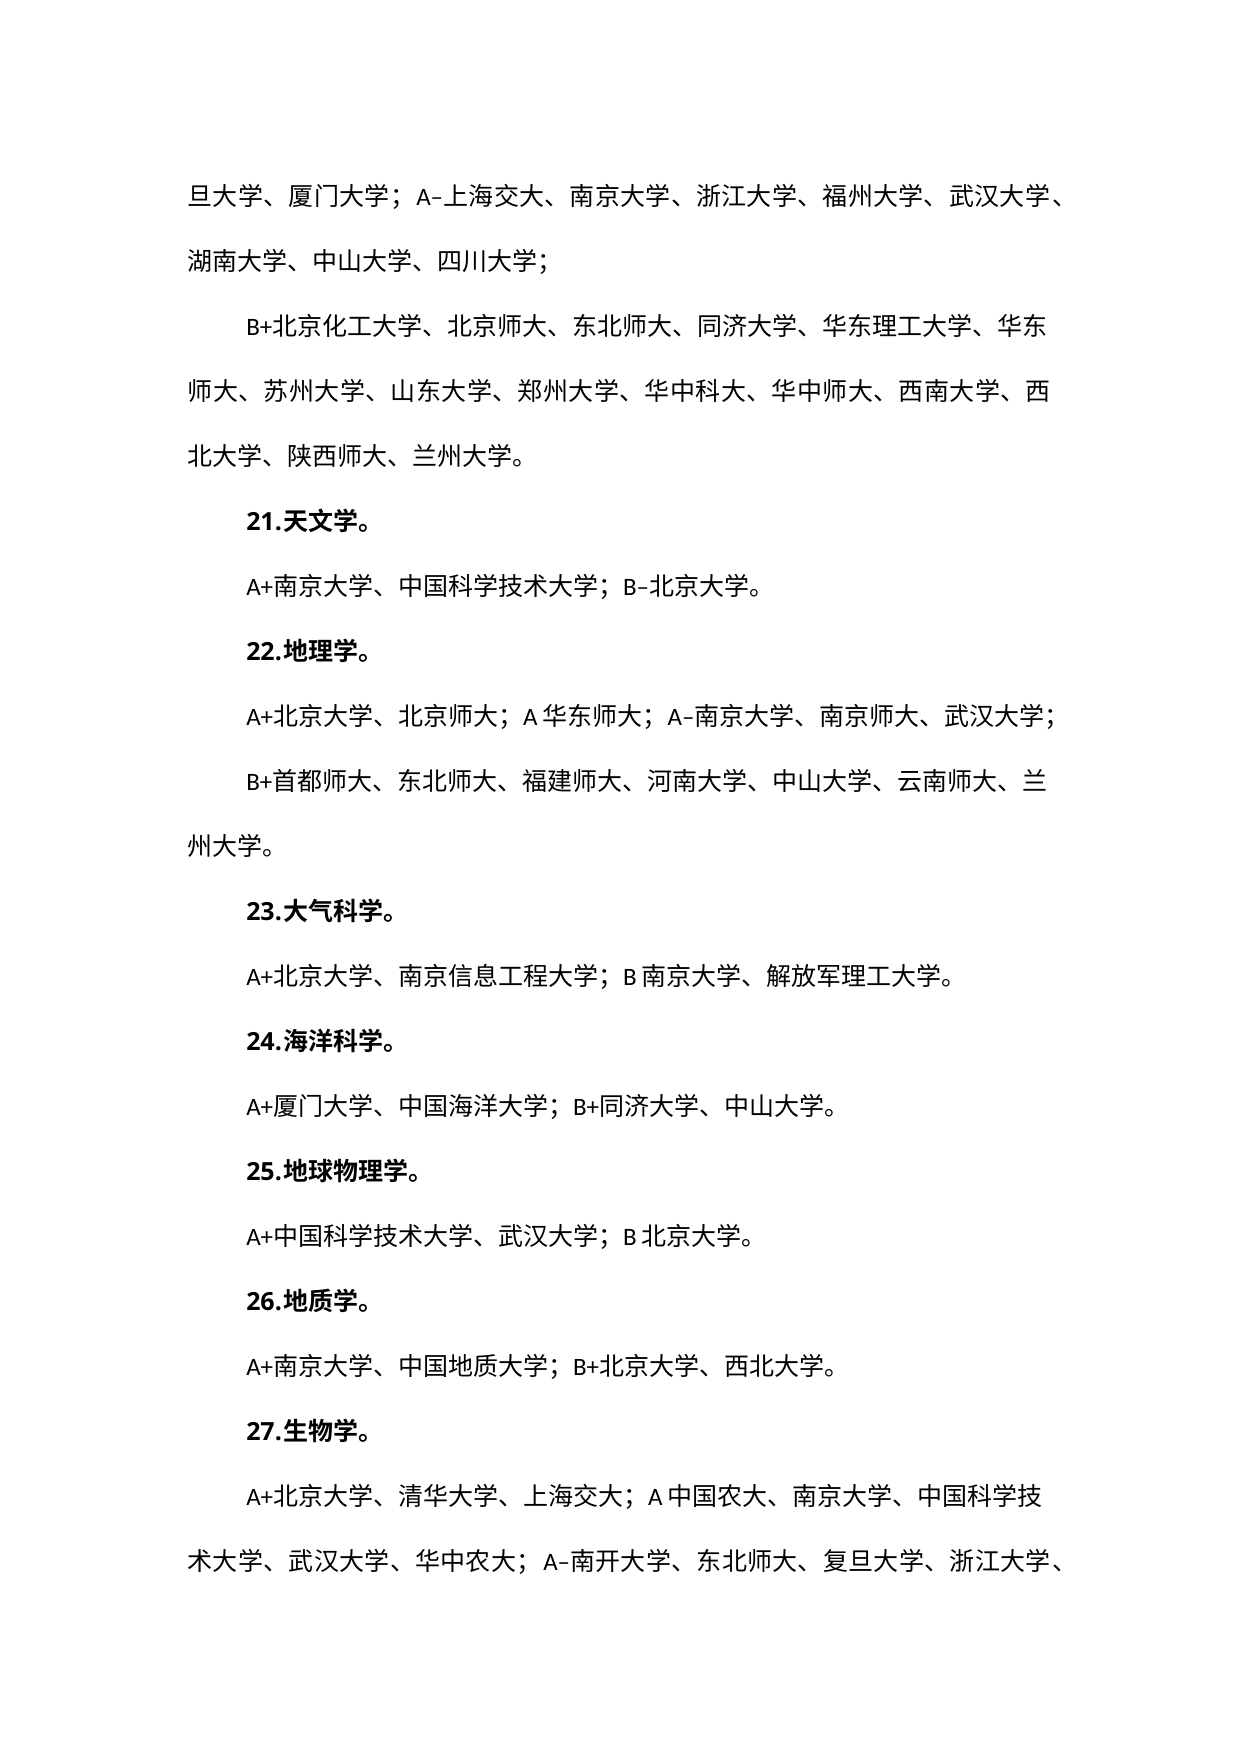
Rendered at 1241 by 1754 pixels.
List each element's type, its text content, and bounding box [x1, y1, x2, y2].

text B+北京化工大学、北京师大、东北师大、同济大学、华东理工大学、华东 [246, 292, 1053, 357]
text 旦大学、厦门大学；A–上海交大、南京大学、浙江大学、福州大学、武汉大学、湖南大学、中山大学、四川大学； [187, 162, 1053, 292]
text 师大、苏州大学、山东大学、郑州大学、华中科大、华中师大、西南大学、西北大学、陕西师大、兰州大学。 [187, 357, 1053, 487]
text A+厦门大学、中国海洋大学；B+同济大学、中山大学。 [246, 1072, 1053, 1137]
list 大气科学。 [246, 877, 1053, 942]
text A+南京大学、中国地质大学；B+北京大学、西北大学。 [246, 1332, 1053, 1397]
text A+中国科学技术大学、武汉大学；B北京大学。 [246, 1202, 1053, 1267]
list 地理学。 [246, 617, 1053, 682]
text A+北京大学、北京师大；A华东师大；A–南京大学、南京师大、武汉大学； [246, 682, 1053, 747]
list 天文学。 [246, 487, 1053, 552]
list 地质学。 [246, 1267, 1053, 1332]
text B+首都师大、东北师大、福建师大、河南大学、中山大学、云南师大、兰 [246, 747, 1053, 812]
text A+北京大学、清华大学、上海交大；A中国农大、南京大学、中国科学技 [246, 1462, 1053, 1527]
text A+北京大学、南京信息工程大学；B南京大学、解放军理工大学。 [246, 942, 1053, 1007]
text 州大学。 [187, 812, 1053, 877]
text A+南京大学、中国科学技术大学；B–北京大学。 [246, 552, 1053, 617]
list 生物学。 [246, 1397, 1053, 1462]
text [187, 1527, 1053, 1592]
list 地球物理学。 [246, 1137, 1053, 1202]
list 海洋科学。 [246, 1007, 1053, 1072]
